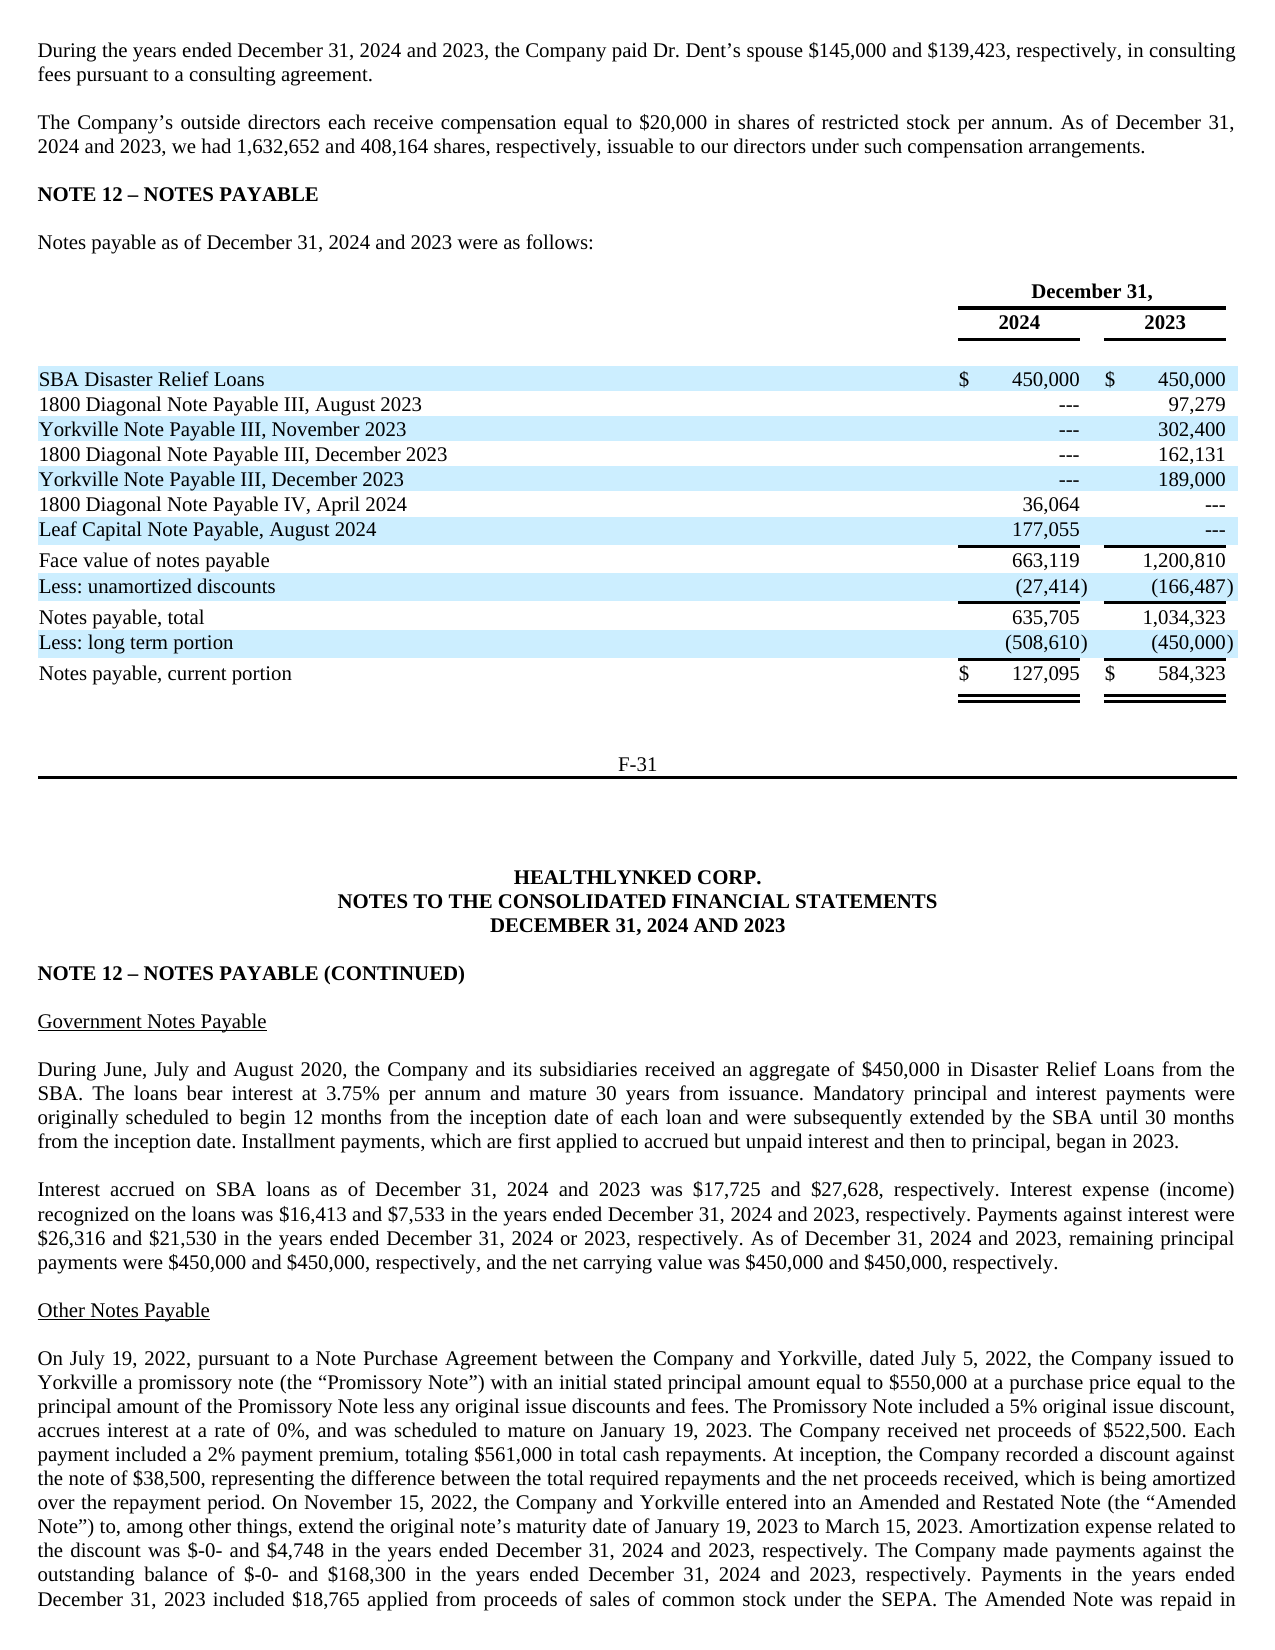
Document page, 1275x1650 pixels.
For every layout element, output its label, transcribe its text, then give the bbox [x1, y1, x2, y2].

text NOTES TO THE CONSOLIDATED FINANCIAL STATEMENTS [37, 889, 1237, 913]
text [37, 1346, 1237, 1611]
text Other Notes Payable [37, 1298, 1237, 1322]
text NOTE 12 – NOTES PAYABLE [37, 182, 1237, 206]
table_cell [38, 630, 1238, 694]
text During June, July and August 2020, the Company and its subsidiaries received an aggregate of $450,000 in Disaster Relief Loans from the SBA. The loans bear interest at 3.75% per annum and mature 30 years from issuance. Mandatory principal and interest payments were originally scheduled to begin 12 months from the inception date of each loan and were subsequently extended by the SBA until 30 months from the inception date. Installment payments, which are first applied to accrued but unpaid interest and then to principal, began in 2023. [37, 1057, 1237, 1153]
text Interest accrued on SBA loans as of December 31, 2024 and 2023 was $17,725 and $27,628, respectively. Interest expense (income) recognized on the loans was $16,413 and $7,533 in the years ended December 31, 2024 and 2023, respectively. Payments against interest were $26,316 and $21,530 in the years ended December 31, 2024 or 2023, respectively. As of December 31, 2024 and 2023, remaining principal payments were $450,000 and $450,000, respectively, and the net carrying value was $450,000 and $450,000, respectively. [37, 1177, 1237, 1274]
text HEALTHLYNKED CORP. [37, 864, 1237, 889]
text The Company’s outside directors each receive compensation equal to $20,000 in shares of restricted stock per annum. As of December 31, 2024 and 2023, we had 1,632,652 and 408,164 shares, respectively, issuable to our directors under such compensation arrangements. [37, 110, 1237, 158]
text NOTE 12 – NOTES PAYABLE (CONTINUED) [37, 961, 1237, 985]
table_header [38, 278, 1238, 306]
text During the years ended December 31, 2024 and 2023, the Company paid Dr. Dent’s spouse $145,000 and $139,423, respectively, in consulting fees pursuant to a consulting agreement. [37, 37, 1237, 86]
text DECEMBER 31, 2024 AND 2023 [37, 913, 1237, 937]
text Notes payable as of December 31, 2024 and 2023 were as follows: [37, 230, 1237, 254]
text F-31 [37, 752, 1237, 779]
text Government Notes Payable [37, 1009, 1237, 1033]
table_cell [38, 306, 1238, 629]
